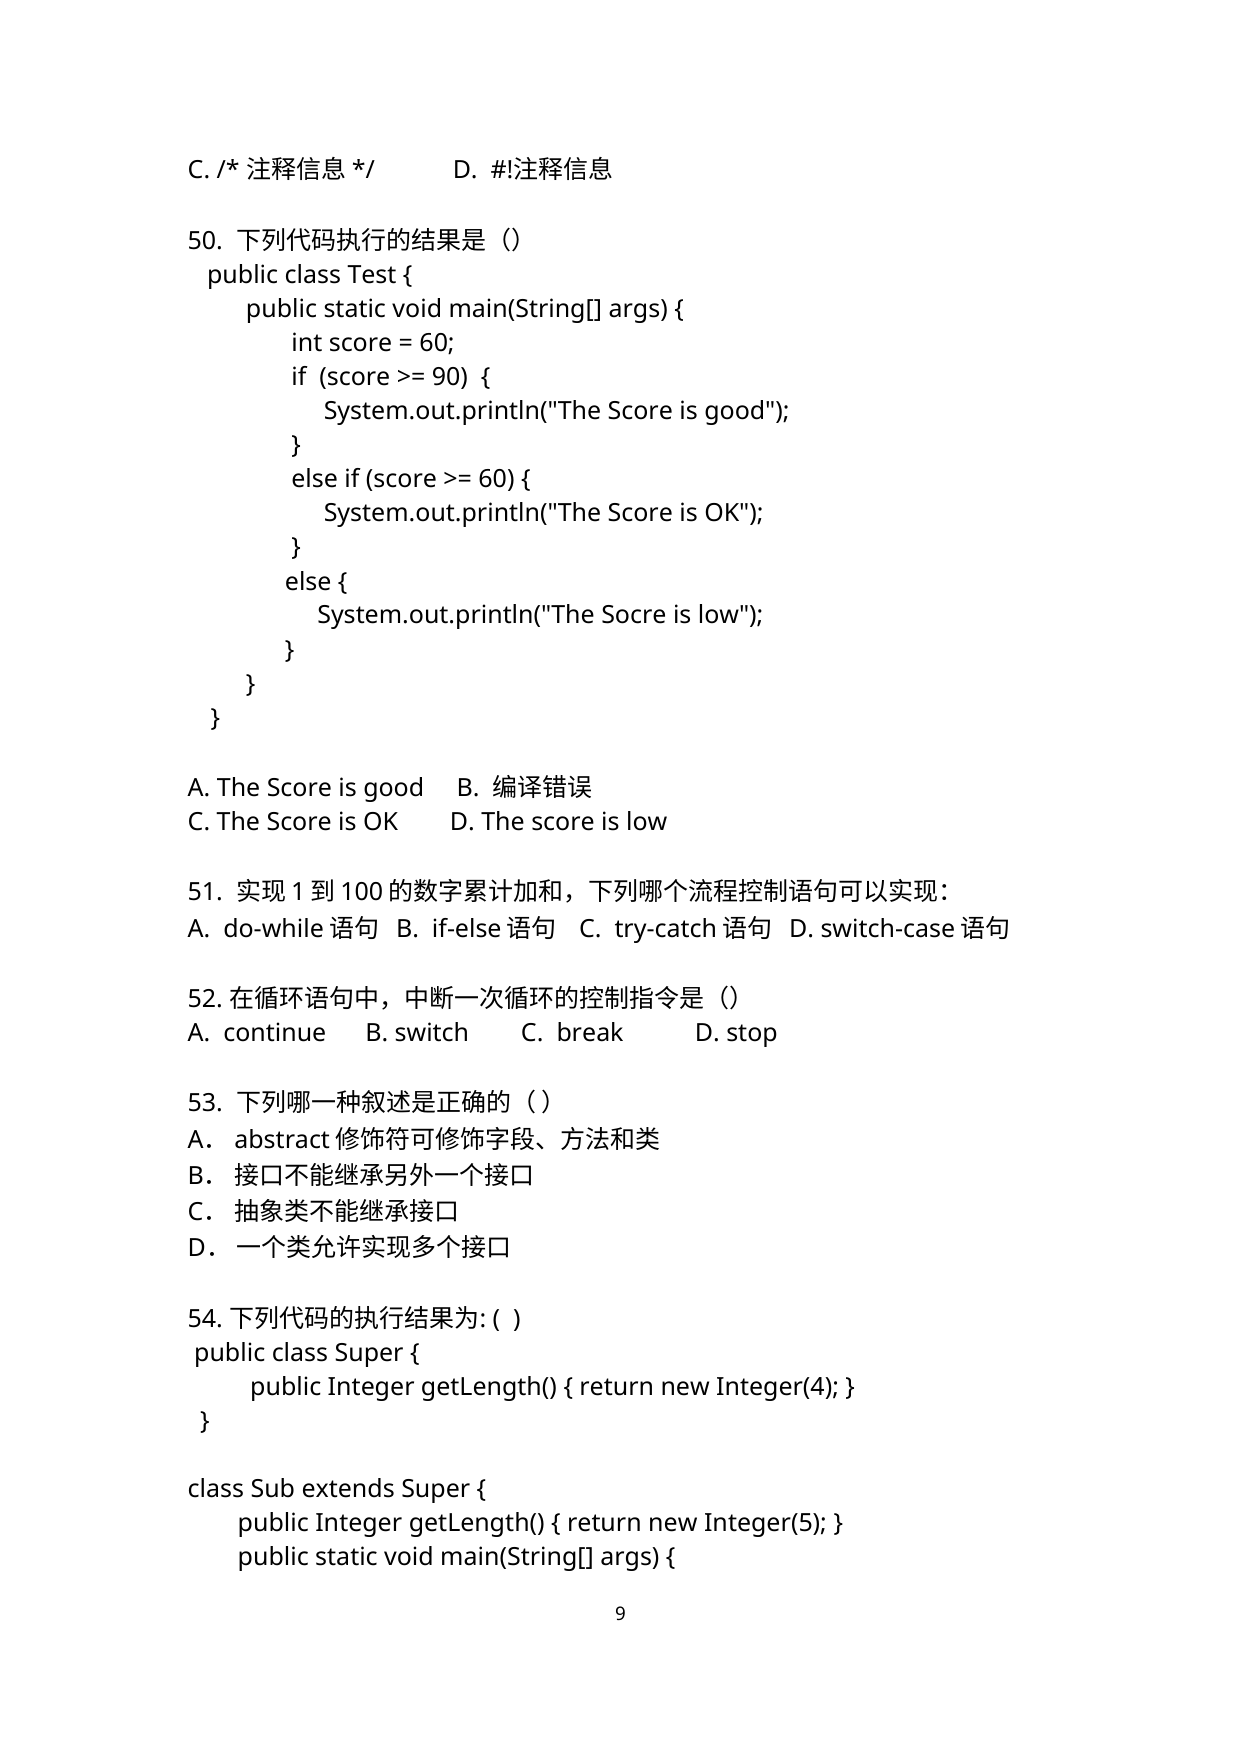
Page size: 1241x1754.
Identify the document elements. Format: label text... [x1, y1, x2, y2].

text public static void main(String[] args) { [187, 291, 1053, 325]
text A. continue B. switch C. break D. stop [187, 1015, 1053, 1049]
text B． 接口不能继承另外一个接口 [187, 1155, 1053, 1192]
text 53. 下列哪一种叙述是正确的（ ） [187, 1083, 1053, 1119]
text 51. 实现1到100的数字累计加和，下列哪个流程控制语句可以实现： [187, 872, 1053, 908]
text System.out.println("The Score is good"); [187, 393, 1053, 427]
text public class Super { [187, 1334, 1053, 1368]
text System.out.println("The Socre is low"); [187, 597, 1053, 631]
text } [187, 631, 1053, 665]
text else if (score >= 60) { [187, 461, 1053, 495]
text public class Test { [187, 257, 1053, 291]
text } [187, 1402, 1053, 1437]
text public static void main(String[] args) { [187, 1539, 1053, 1573]
text int score = 60; [187, 325, 1053, 359]
text class Sub extends Super { [187, 1471, 1053, 1505]
text System.out.println("The Score is OK"); [187, 495, 1053, 529]
text C． 抽象类不能继承接口 [187, 1192, 1053, 1228]
text A. do-while语句 B. if-else语句 C. try-catch语句 D. switch-case语句 [187, 908, 1053, 944]
text A． abstract修饰符可修饰字段、方法和类 [187, 1119, 1053, 1155]
text C. The Score is OK D. The score is low [187, 804, 1053, 838]
text D． 一个类允许实现多个接口 [187, 1228, 1053, 1264]
text A. The Score is good B. 编译错误 [187, 767, 1053, 804]
text } [187, 665, 1053, 699]
text 50. 下列代码执行的结果是（） [187, 220, 1053, 257]
text C. /* 注释信息 */ D. #!注释信息 [187, 150, 1053, 186]
text else { [187, 563, 1053, 597]
text public Integer getLength() { return new Integer(5); } [187, 1505, 1053, 1539]
text 52. 在循环语句中，中断一次循环的控制指令是（） [187, 978, 1053, 1015]
text } [187, 529, 1053, 563]
text if (score >= 90) { [187, 359, 1053, 393]
text 54. 下列代码的执行结果为: ( ) [187, 1298, 1053, 1334]
text } [187, 427, 1053, 461]
text public Integer getLength() { return new Integer(4); } [187, 1368, 1053, 1402]
text } [187, 699, 1053, 733]
